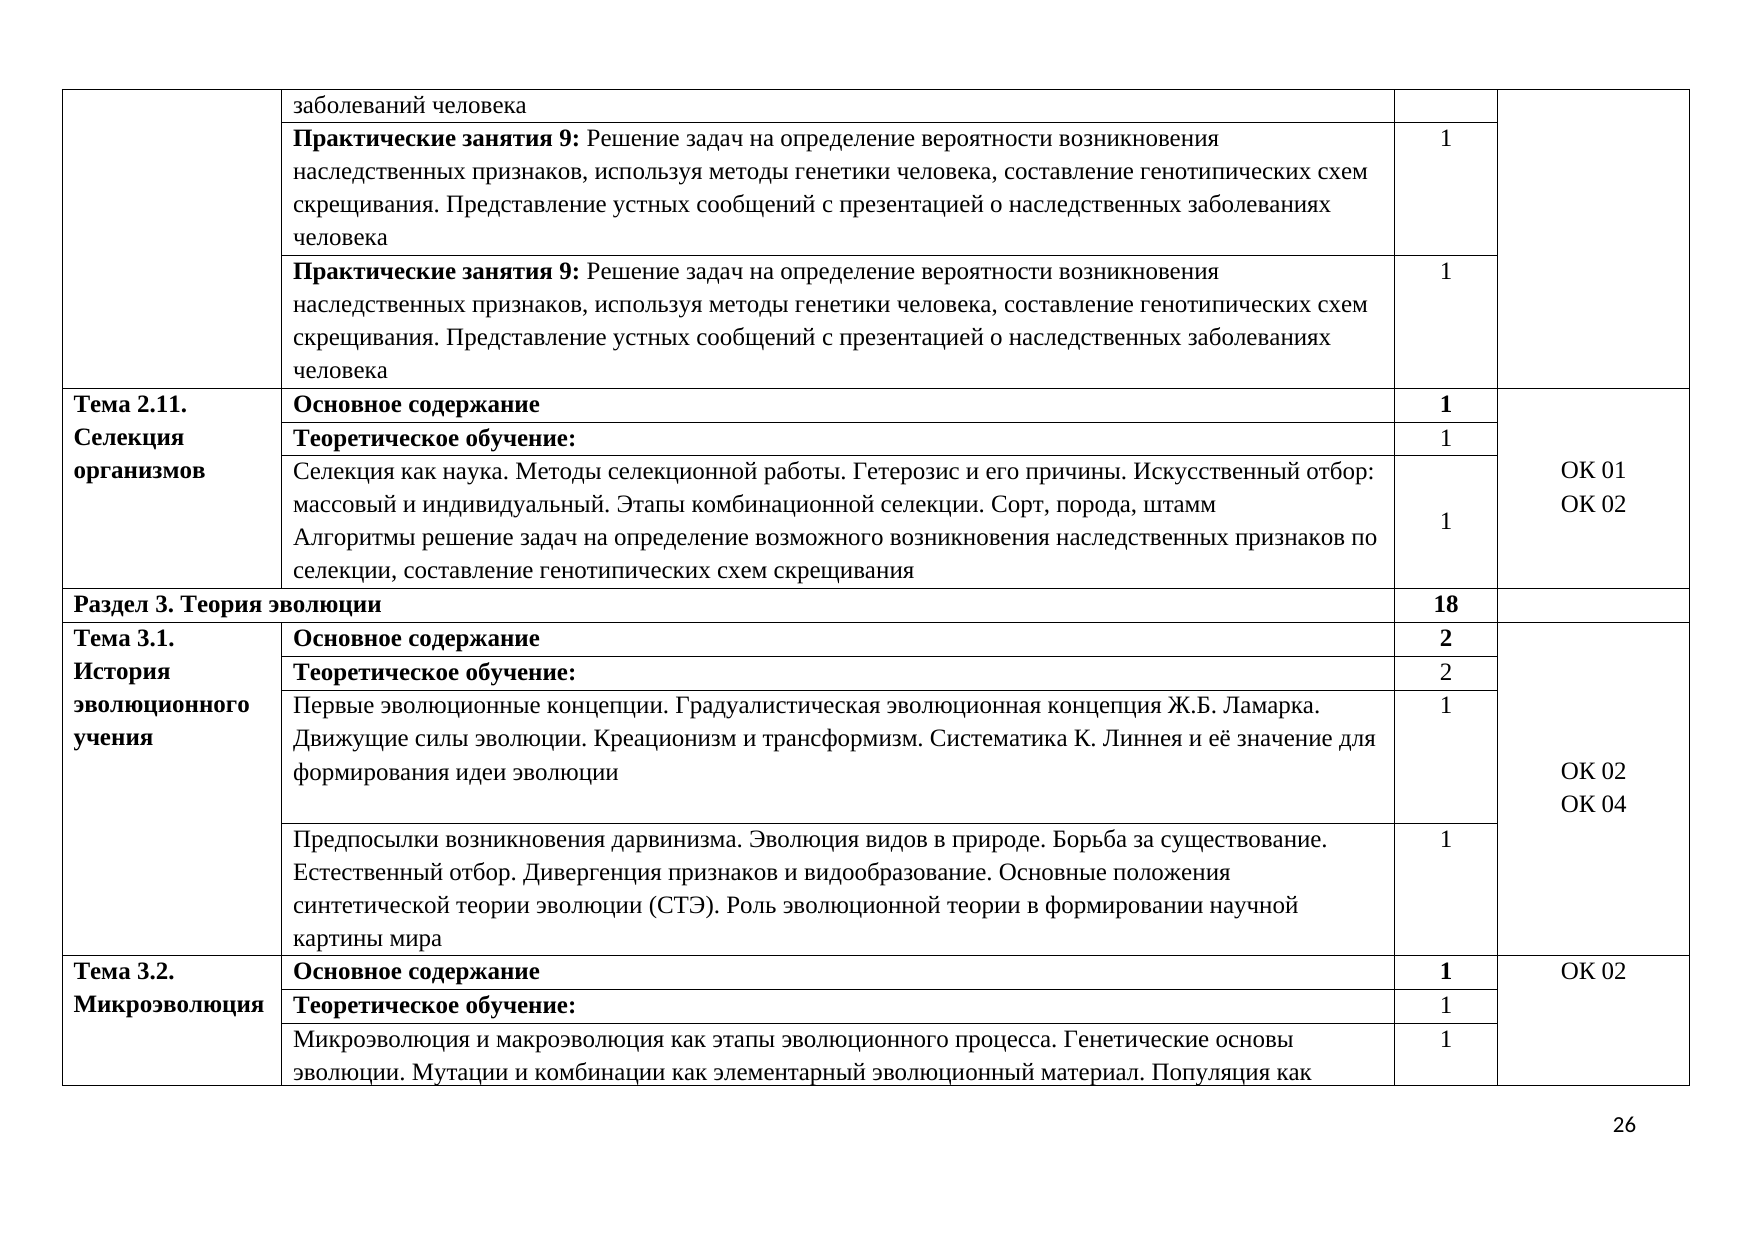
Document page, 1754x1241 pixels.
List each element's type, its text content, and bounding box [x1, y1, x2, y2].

table_cell Теоретическое обучение: [282, 423, 1394, 455]
table_cell 1 [1395, 123, 1497, 255]
table_cell 1 [1395, 256, 1497, 388]
table_cell Тема 3.1. История эволюционного учения [63, 623, 281, 955]
table_cell 1 [1395, 90, 1497, 122]
table_cell Тема 3.2. Микроэволюция [63, 956, 281, 1085]
table_cell Теоретическое обучение: [282, 657, 1394, 689]
table_cell Основное содержание [282, 389, 1394, 422]
table_cell Практические занятия 9: Решение задач на определение вероятности возникновения наследственных признаков, используя методы генетики человека, составление генотипических схем скрещивания. Представление устных сообщений с презентацией о наследственных заболеваниях человека [282, 256, 1394, 388]
table_cell ОК 02 [1498, 956, 1689, 1085]
table_cell 1 [1395, 990, 1497, 1023]
table_cell 1 [1395, 389, 1497, 422]
table_cell Селекция как наука. Методы селекционной работы. Гетерозис и его причины. Искусственный отбор: массовый и индивидуальный. Этапы комбинационной селекции. Сорт, порода, штамм Алгоритмы решение задач на определение возможного возникновения наследственных признаков по селекции, составление генотипических схем скрещивания [282, 456, 1394, 588]
table_cell Практические занятия 9: Решение задач на определение вероятности возникновения наследственных признаков, используя методы генетики человека, составление генотипических схем скрещивания. Представление устных сообщений с презентацией о наследственных заболеваниях человека [282, 123, 1394, 255]
table_cell Тема 2.11. Селекция организмов [63, 389, 281, 588]
table_cell 1 [1395, 1024, 1497, 1085]
table_cell 1 [1395, 423, 1497, 455]
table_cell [282, 90, 1394, 122]
table_cell Основное содержание [282, 956, 1394, 989]
table_cell 1 [1395, 824, 1497, 955]
table_cell 1 [1395, 456, 1497, 588]
table_cell 1 [1395, 691, 1497, 823]
table_cell 1 [1395, 956, 1497, 989]
table_cell 2 [1395, 657, 1497, 689]
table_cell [282, 1024, 1394, 1085]
table_cell 2 [1395, 623, 1497, 656]
table_cell Раздел 3. Теория эволюции [63, 589, 1394, 622]
table_cell ОК 01 ОК 02 [1498, 389, 1689, 588]
table_cell ОК 02 ОК 04 [1498, 623, 1689, 955]
table_cell 18 [1395, 589, 1497, 622]
table_cell [1498, 589, 1689, 622]
table_cell Первые эволюционные концепции. Градуалистическая эволюционная концепция Ж.Б. Ламарка. Движущие силы эволюции. Креационизм и трансформизм. Систематика К. Линнея и её значение для формирования идеи эволюции [282, 691, 1394, 823]
table_cell Теоретическое обучение: [282, 990, 1394, 1023]
table_cell Предпосылки возникновения дарвинизма. Эволюция видов в природе. Борьба за существование. Естественный отбор. Дивергенция признаков и видообразование. Основные положения синтетической теории эволюции (СТЭ). Роль эволюционной теории в формировании научной картины мира [282, 824, 1394, 955]
table_cell Основное содержание [282, 623, 1394, 656]
